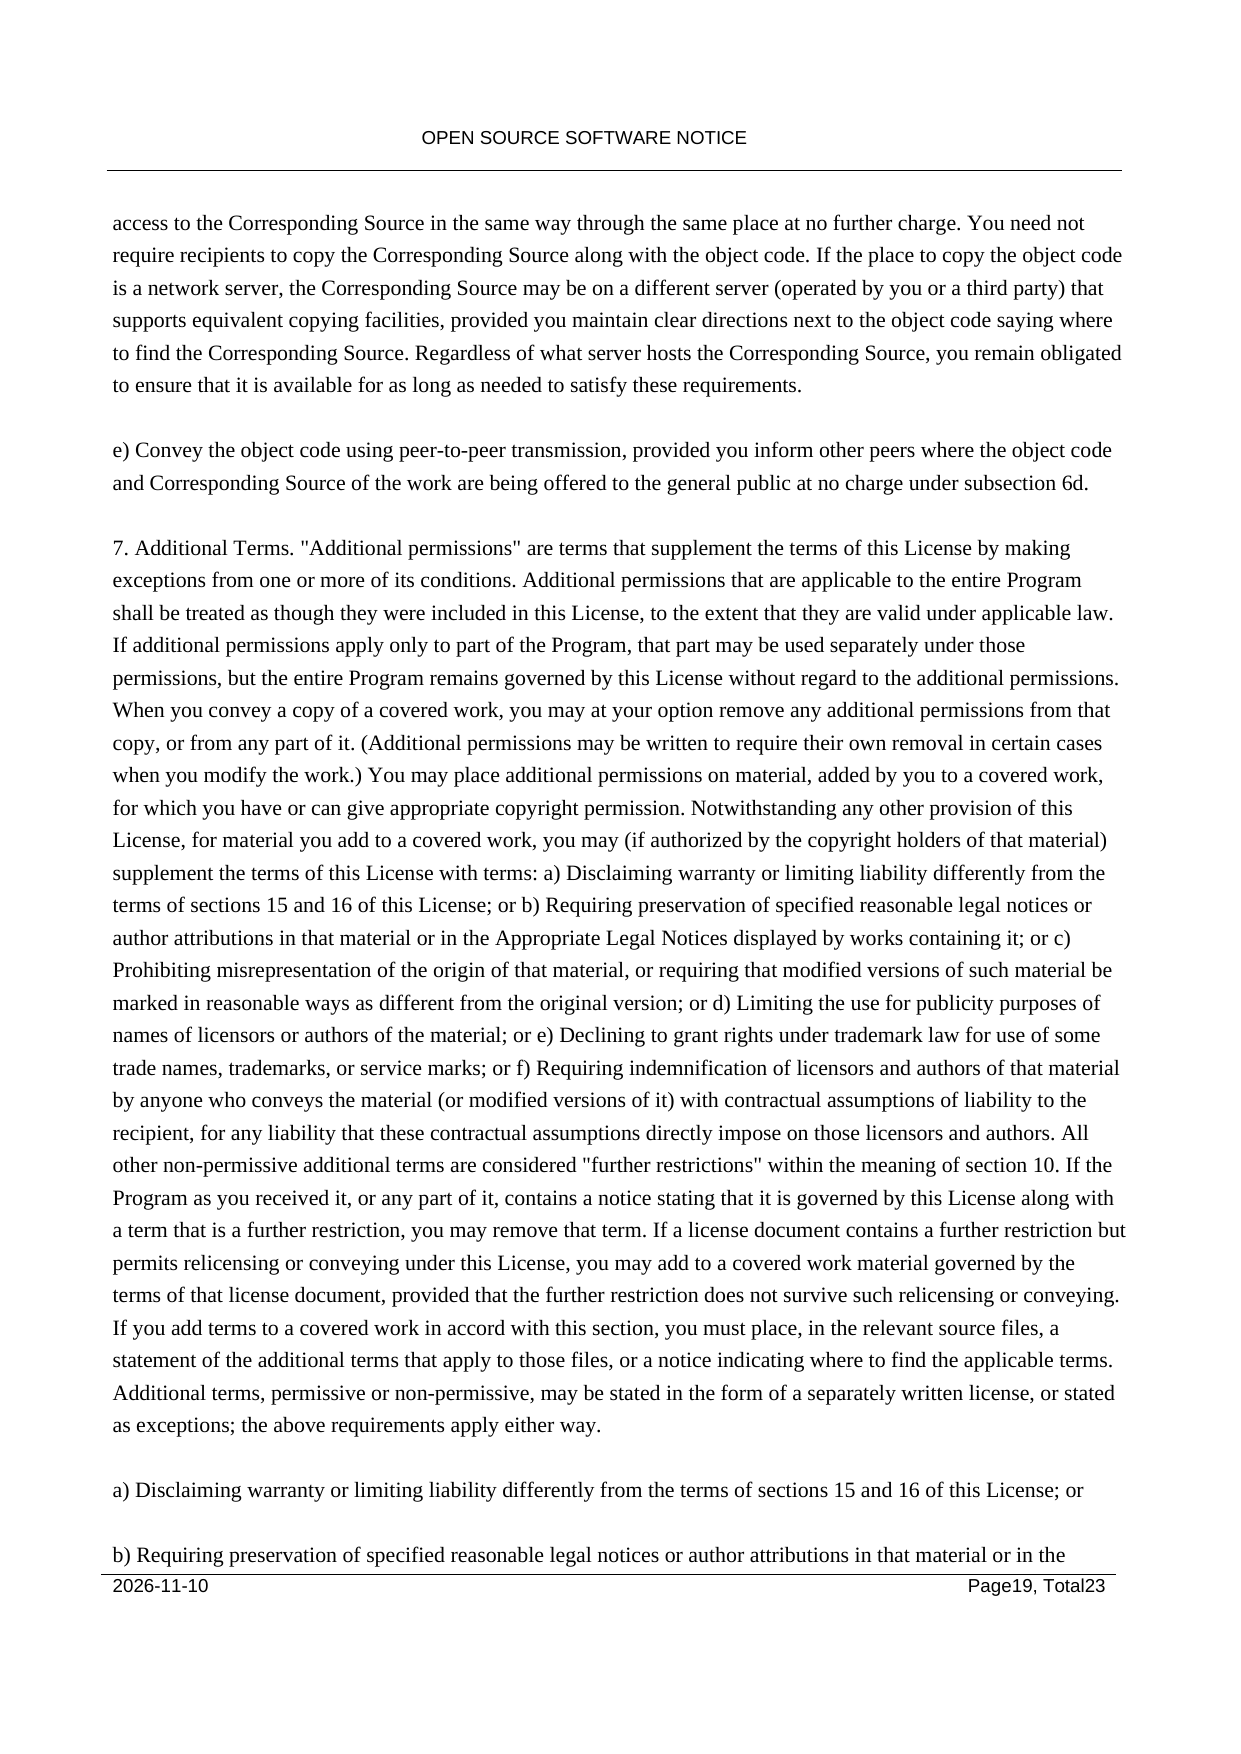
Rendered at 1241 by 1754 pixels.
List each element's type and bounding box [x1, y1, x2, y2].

text [112, 206, 1128, 1571]
